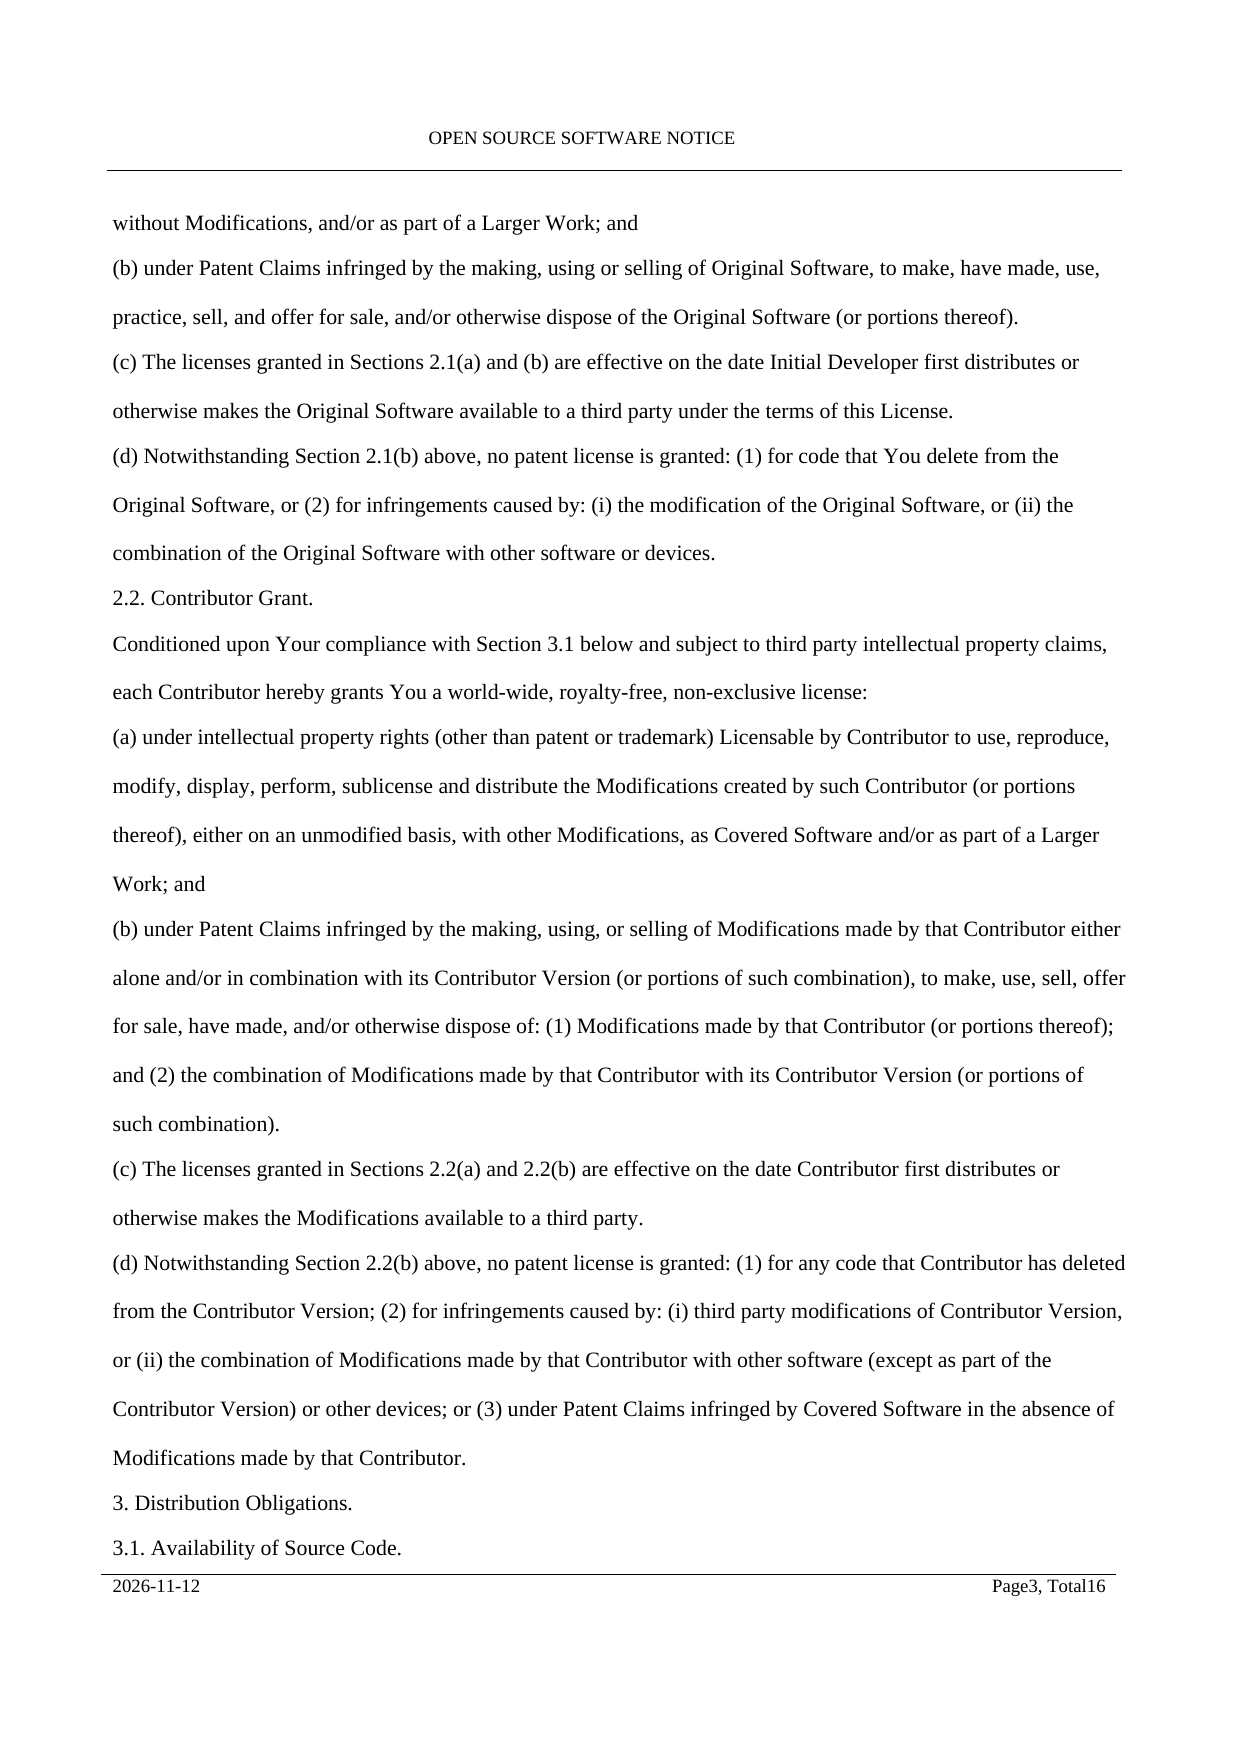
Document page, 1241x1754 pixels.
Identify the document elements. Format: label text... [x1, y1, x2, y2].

text Conditioned upon Your compliance with Section 3.1 below and subject to third party intellectual property claims, each Contributor hereby grants You a world-wide, royalty-free, non-exclusive license: [112, 627, 1128, 708]
text (a) under intellectual property rights (other than patent or trademark) Licensable by Contributor to use, reproduce, modify, display, perform, sublicense and distribute the Modifications created by such Contributor (or portions thereof), either on an unmodified basis, with other Modifications, as Covered Software and/or as part of a Larger Work; and [112, 721, 1128, 899]
text (d) Notwithstanding Section 2.1(b) above, no patent license is granted: (1) for code that You delete from the Original Software, or (2) for infringements caused by: (i) the modification of the Original Software, or (ii) the combination of the Original Software with other software or devices. [112, 439, 1128, 569]
text (c) The licenses granted in Sections 2.2(a) and 2.2(b) are effective on the date Contributor first distributes or otherwise makes the Modifications available to a third party. [112, 1152, 1128, 1233]
text 3.1. Availability of Source Code. [112, 1531, 1128, 1564]
text (c) The licenses granted in Sections 2.1(a) and (b) are effective on the date Initial Developer first distributes or otherwise makes the Original Software available to a third party under the terms of this License. [112, 345, 1128, 427]
text 2.2. Contributor Grant. [112, 582, 1128, 614]
text 3. Distribution Obligations. [112, 1486, 1128, 1519]
text (b) under Patent Claims infringed by the making, using, or selling of Modifications made by that Contributor either alone and/or in combination with its Contributor Version (or portions of such combination), to make, use, sell, offer for sale, have made, and/or otherwise dispose of: (1) Modifications made by that Contributor (or portions thereof); and (2) the combination of Modifications made by that Contributor with its Contributor Version (or portions of such combination). [112, 912, 1128, 1139]
text (b) under Patent Claims infringed by the making, using or selling of Original Software, to make, have made, use, practice, sell, and offer for sale, and/or otherwise dispose of the Original Software (or portions thereof). [112, 251, 1128, 333]
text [112, 206, 1128, 239]
text (d) Notwithstanding Section 2.2(b) above, no patent license is granted: (1) for any code that Contributor has deleted from the Contributor Version; (2) for infringements caused by: (i) third party modifications of Contributor Version, or (ii) the combination of Modifications made by that Contributor with other software (except as part of the Contributor Version) or other devices; or (3) under Patent Claims infringed by Covered Software in the absence of Modifications made by that Contributor. [112, 1246, 1128, 1473]
